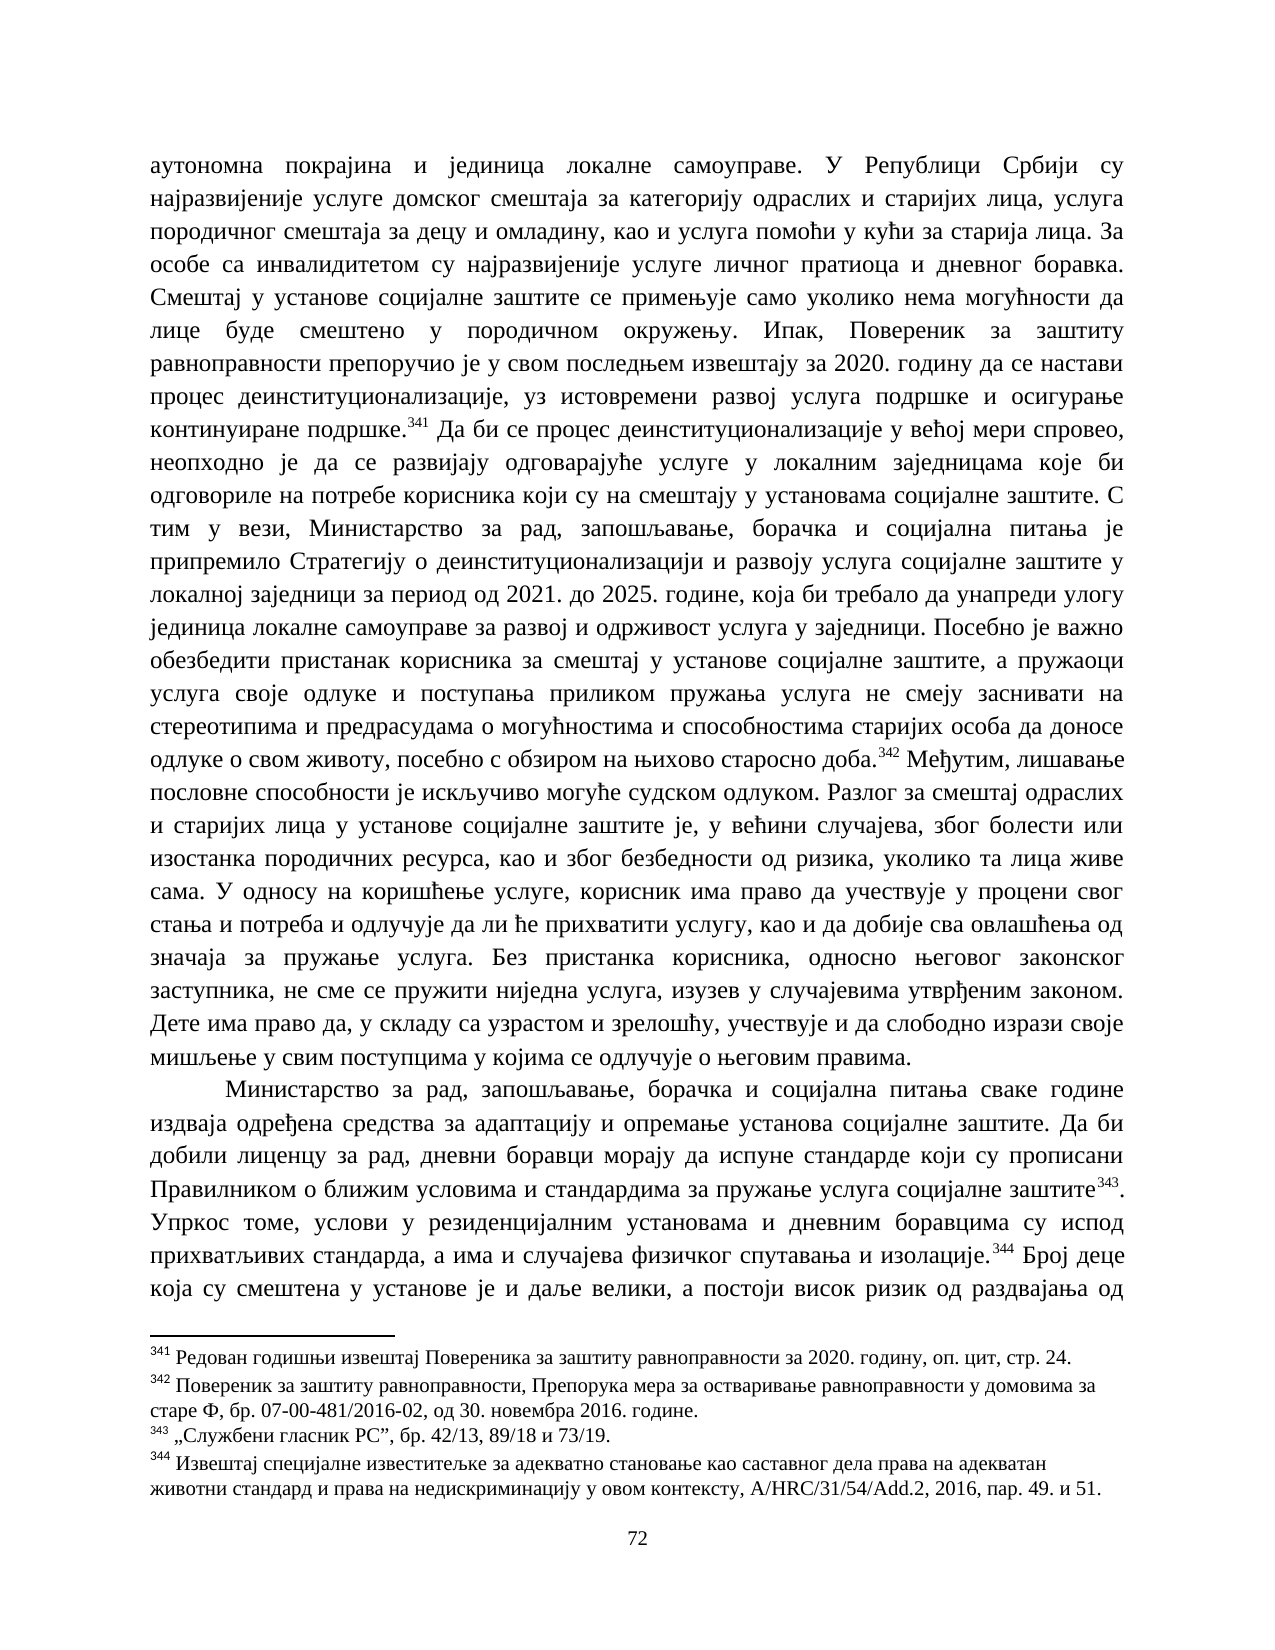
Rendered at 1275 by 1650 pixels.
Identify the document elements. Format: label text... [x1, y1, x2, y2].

text Главне препреке са којима се особе са инвалидитетом суочавају у остваривању права из социјалне заштите су недостатак квалитетних услуга социјалне заштите у заједници које подржавају самосталан живот особа са инвалидитетом, компликоване процедуре за остваривање права на различите врсте подршке, дуготрајан поступак и додатни трошкове за различите таксе. Процес деинституционализације се не одвија адекватно јер установе социјалне заштите и даље представљају скоро искључиви одговор система социјалне заштите, а услуге у заједници се не развијају у довољној мери, нити уједначено широм територије Републике Србије. Услуге смештаја обезбеђују се смештањем корисника у: сродничку, хранитељску, и другу породицу за одрасле и старије, дом за смештај корисника, укључујући мале домске заједнице, прихватилиште и друге врсте смештаја у складу са законом. Услуге смештаја обезбеђује Република Србија, аутономна покрајина и јединица локалне самоуправе. У Републици Србији су најразвијеније услуге домског смештаја за категорију одраслих и старијих лица, услуга породичног смештаја за децу и омладину, као и услуга помоћи у кући за старија лица. За особе са инвалидитетом су најразвијеније услуге личног пратиоца и дневног боравка. Смештај у установе социјалне заштите се примењује само уколико нема могућности да лице буде смештено у породичном окружењу. Ипак, Повереник за заштиту равноправности препоручио је у свом последњем извештају за 2020. годину да се настави процес деинституционализације, уз истовремени развој услуга подршке и осигурање континуиране подршке. Да би се процес деинституционализације у већој мери спровео, неопходно је да се развијају одговарајуће услуге у локалним заједницама које би одговориле на потребе корисника који су на смештају у установама социјалне заштите. С тим у вези, Министарство за рад, запошљавање, борачка и социјална питања је припремило Стратегију о деинституционализацији и развоју услуга социјалне заштите у локалној заједници за период од 2021. до 2025. године, која би требало да унапреди улогу јединица локалне самоуправе за развој и одрживост услуга у заједници. Посебно је важно обезбедити пристанак корисника за смештај у установе социјалне заштите, а пружаоци услуга своје одлуке и поступања приликом пружања услуга не смеју заснивати на стереотипима и предрасудама о могућностима и способностима старијих особа да доносе одлуке о свом животу, посебно с обзиром на њихово старосно доба. Међутим, лишавање пословне способности је искључиво могуће судском одлуком. Разлог за смештај одраслих и старијих лица у установе социјалне заштите је, у већини случајева, због болести или изостанка породичних ресурса, као и због безбедности од ризика, уколико та лица живе сама. У односу на коришћење услуге, корисник има право да учествује у процени свог стања и потреба и одлучује да ли ће прихватити услугу, као и да добије сва овлашћења од значаја за пружање услуга. Без пристанка корисника, односно његовог законског заступника, не сме се пружити ниједна услуга, изузев у случајевима утврђеним законом. Дете има право да, у складу са узрастом и зрелошћу, учествује и да слободно изрази своје мишљење у свим поступцима у којима се одлучује о његовим правима. [150, 150, 1125, 1070]
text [150, 1074, 1125, 1301]
